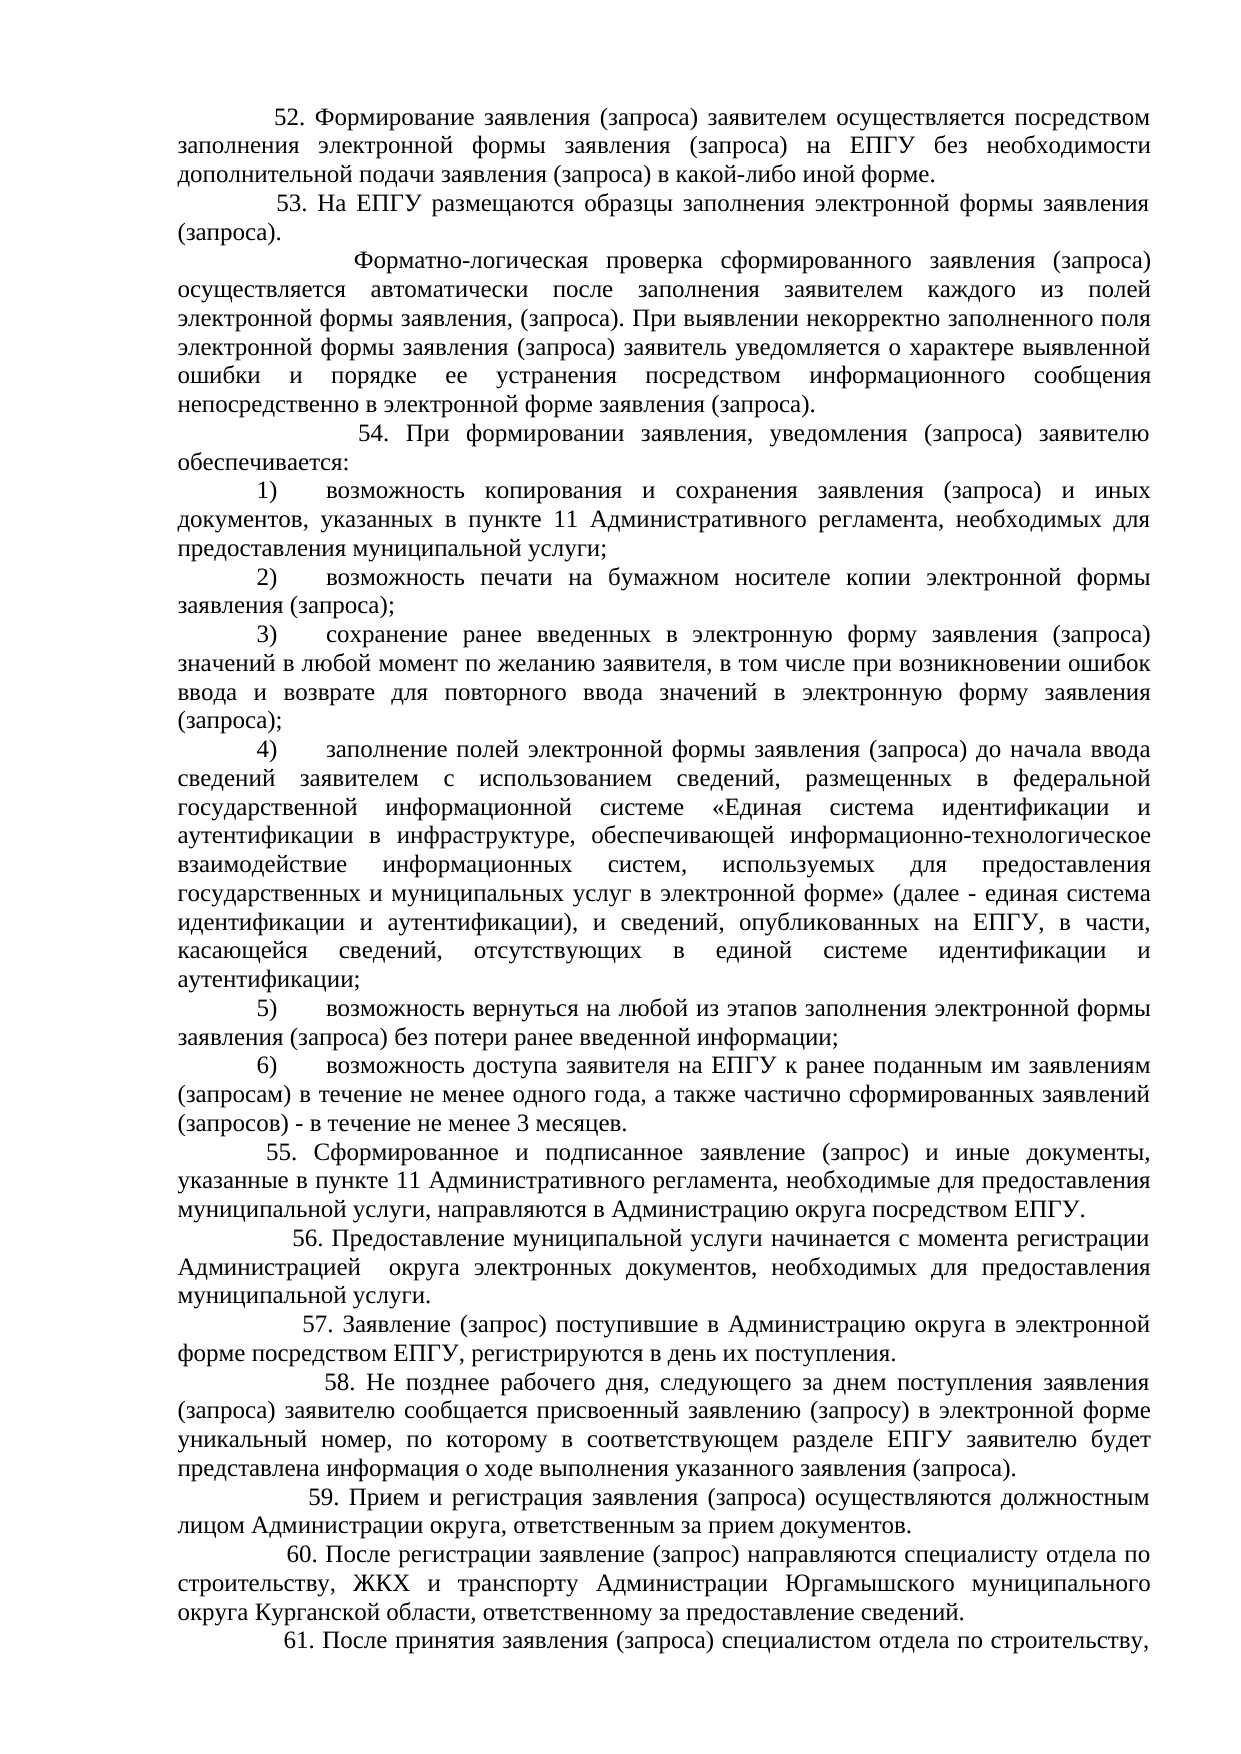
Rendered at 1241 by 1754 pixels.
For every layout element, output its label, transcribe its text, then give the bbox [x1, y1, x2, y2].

text 53. На ЕПГУ размещаются образцы заполнения электронной формы заявления (запроса). [177, 188, 1152, 246]
list возможность копирования и сохранения заявления (запроса) и иных документов, указанных в пункте 11 Административного регламента, необходимых для предоставления муниципальной услуги; [177, 476, 1152, 562]
text 59. Прием и регистрация заявления (запроса) осуществляются должностным лицом Администрации округа, ответственным за прием документов. [177, 1482, 1152, 1539]
text 56. Предоставление муниципальной услуги начинается с момента регистрации Администрацией округа электронных документов, необходимых для предоставления муниципальной услуги. [177, 1223, 1152, 1309]
text 60. После регистрации заявление (запрос) направляются специалисту отдела по строительству, ЖКХ и транспорту Администрации Юргамышского муниципального округа Курганской области, ответственному за предоставление сведений. [177, 1539, 1152, 1626]
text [177, 1626, 1152, 1654]
list возможность доступа заявителя на ЕПГУ к ранее поданным им заявлениям (запросам) в течение не менее одного года, а также частично сформированных заявлений (запросов) - в течение не менее 3 месяцев. [177, 1051, 1152, 1137]
text 58. Не позднее рабочего дня, следующего за днем поступления заявления (запроса) заявителю сообщается присвоенный заявлению (запросу) в электронной форме уникальный номер, по которому в соответствующем разделе ЕПГУ заявителю будет представлена информация о ходе выполнения указанного заявления (запроса). [177, 1367, 1152, 1482]
list возможность вернуться на любой из этапов заполнения электронной формы заявления (запроса) без потери ранее введенной информации; [177, 993, 1152, 1051]
list заполнение полей электронной формы заявления (запроса) до начала ввода сведений заявителем с использованием сведений, размещенных в федеральной государственной информационной системе «Единая система идентификации и аутентификации в инфраструктуре, обеспечивающей информационно-технологическое взаимодействие информационных систем, используемых для предоставления государственных и муниципальных услуг в электронной форме» (далее - единая система идентификации и аутентификации), и сведений, опубликованных на ЕПГУ, в части, касающейся сведений, отсутствующих в единой системе идентификации и аутентификации; [177, 734, 1152, 993]
text 52. Формирование заявления (запроса) заявителем осуществляется посредством заполнения электронной формы заявления (запроса) на ЕПГУ без необходимости дополнительной подачи заявления (запроса) в какой-либо иной форме. [177, 102, 1152, 188]
text Форматно-логическая проверка сформированного заявления (запроса) осуществляется автоматически после заполнения заявителем каждого из полей электронной формы заявления, (запроса). При выявлении некорректно заполненного поля электронной формы заявления (запроса) заявитель уведомляется о характере выявленной ошибки и порядке ее устранения посредством информационного сообщения непосредственно в электронной форме заявления (запроса). [177, 246, 1152, 418]
text 57. Заявление (запрос) поступившие в Администрацию округа в электронной форме посредством ЕПГУ, регистрируются в день их поступления. [177, 1309, 1152, 1367]
list сохранение ранее введенных в электронную форму заявления (запроса) значений в любой момент по желанию заявителя, в том числе при возникновении ошибок ввода и возврате для повторного ввода значений в электронную форму заявления (запроса); [177, 619, 1152, 734]
list возможность печати на бумажном носителе копии электронной формы заявления (запроса); [177, 562, 1152, 619]
text 54. При формировании заявления, уведомления (запроса) заявителю обеспечивается: [177, 418, 1152, 476]
text 55. Сформированное и подписанное заявление (запрос) и иные документы, указанные в пункте 11 Административного регламента, необходимые для предоставления муниципальной услуги, направляются в Администрацию округа посредством ЕПГУ. [177, 1137, 1152, 1223]
